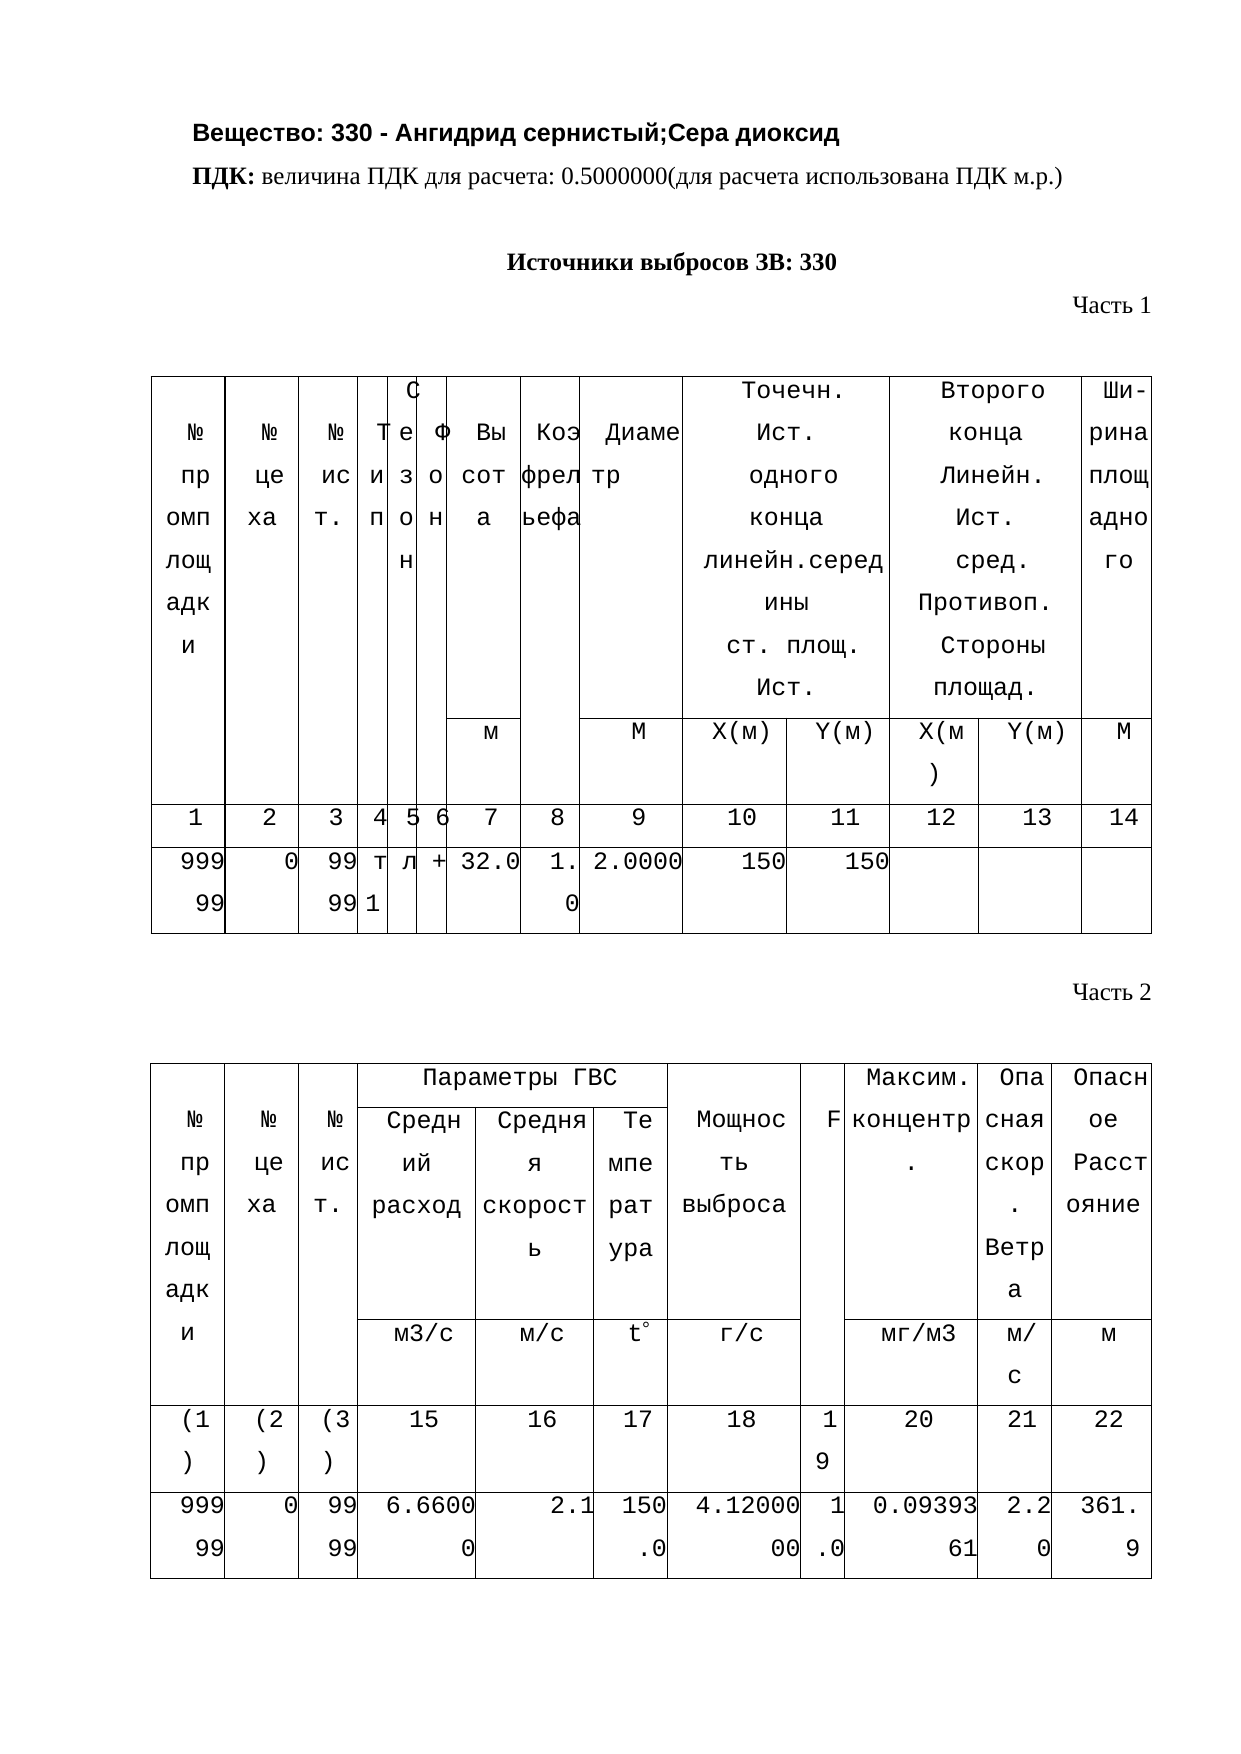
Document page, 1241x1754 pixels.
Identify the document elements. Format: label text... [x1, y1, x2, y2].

table_header Сезон [388, 377, 416, 803]
table_header Максим. концентр. [845, 1064, 977, 1319]
table_header Диаметр [580, 377, 682, 717]
table_cell X(м) [890, 719, 978, 803]
table_cell 361.9 [1052, 1493, 1151, 1578]
table_cell 6 [417, 805, 446, 847]
table_cell 9999 [299, 1493, 357, 1578]
table_cell м3/с [358, 1320, 475, 1405]
table_cell М [580, 719, 682, 803]
table_cell 0.0939361 [845, 1493, 977, 1578]
table_cell (2) [225, 1406, 298, 1492]
table_cell 99999 [151, 1493, 224, 1578]
table_cell 18 [668, 1406, 800, 1492]
text Часть 2 [177, 977, 1152, 1006]
table_cell 5 [388, 805, 416, 847]
table_cell 11 [787, 805, 889, 847]
table_cell 1 [152, 805, 224, 847]
table_header Точечн. Ист. одного конца линейн.середины ст. площ. Ист. [683, 377, 889, 717]
table_cell [979, 848, 1081, 933]
table_cell мг/м3 [845, 1320, 977, 1405]
table_cell 15 [358, 1406, 475, 1492]
table_cell М [1082, 719, 1151, 803]
table_cell 32.0 [447, 848, 520, 933]
table_cell 3 [299, 805, 357, 847]
table_cell л [388, 848, 416, 933]
table_cell X(м) [683, 719, 786, 803]
table_cell 21 [978, 1406, 1051, 1492]
table_cell 14 [1082, 805, 1151, 847]
table_cell (3) [299, 1406, 357, 1492]
table_cell м [1052, 1320, 1151, 1405]
table_header Ши-рина площадного [1082, 377, 1151, 717]
table_cell Температура [594, 1108, 667, 1319]
table_cell 13 [979, 805, 1081, 847]
table_cell 17 [594, 1406, 667, 1492]
table_header № ист. [299, 377, 357, 803]
table_cell 8 [521, 805, 579, 847]
table_header № ист. [299, 1064, 357, 1405]
table_header Мощность выброса [668, 1064, 800, 1319]
table_header Фон [417, 377, 446, 803]
table_cell 0 [226, 848, 298, 933]
table_header № промплощадки [151, 1064, 224, 1405]
table_header № промплощадки [152, 377, 224, 803]
table_cell Y(м) [787, 719, 889, 803]
table_cell г/с [668, 1320, 800, 1405]
table_cell 0 [225, 1493, 298, 1578]
table_cell 20 [845, 1406, 977, 1492]
table_header Опасное Расстояние [1052, 1064, 1151, 1319]
table_cell + [417, 848, 446, 933]
table_cell 1.0 [521, 848, 579, 933]
table_cell Средняя скорость [476, 1108, 593, 1319]
text ПДК: величина ПДК для расчета: 0.5000000(для расчета использована ПДК м.р.) [177, 161, 1152, 190]
table_cell t [594, 1320, 667, 1405]
table_cell м/с [978, 1320, 1051, 1405]
table_cell т1 [358, 848, 387, 933]
table_header Параметры ГВС [358, 1064, 667, 1107]
table_cell [1082, 848, 1151, 933]
table_cell Y(м) [979, 719, 1081, 803]
table_cell 150 [787, 848, 889, 933]
table_cell 2 [226, 805, 298, 847]
text Вещество: 330 - Ангидрид сернистый;Сера диоксид [177, 118, 1152, 147]
table_header Коэфрельефа [521, 377, 579, 803]
table_cell 16 [476, 1406, 593, 1492]
table_header Второго конца Линейн. Ист. сред. Противоп. Стороны площад. [890, 377, 1081, 717]
table_header Тип [358, 377, 387, 803]
table_cell 9999 [299, 848, 357, 933]
table_header № цеха [226, 377, 298, 803]
table_header F [801, 1064, 844, 1405]
table_cell 150 [683, 848, 786, 933]
table_cell 10 [683, 805, 786, 847]
table_header № цеха [225, 1064, 298, 1405]
table_cell 12 [890, 805, 978, 847]
table_cell м [447, 719, 520, 803]
table_cell 9 [580, 805, 682, 847]
table_cell [890, 848, 978, 933]
table_header Опасная скор. Ветра [978, 1064, 1051, 1319]
table_cell 4 [358, 805, 387, 847]
table_cell 2.0000 [580, 848, 682, 933]
text Часть 1 [177, 291, 1152, 319]
text Источники выбросов ЗВ: 330 [177, 247, 1152, 276]
table_cell 150.0 [594, 1493, 667, 1578]
table_cell 99999 [152, 848, 224, 933]
table_cell м/с [476, 1320, 593, 1405]
table_cell 6.66000 [358, 1493, 475, 1578]
table_cell (1) [151, 1406, 224, 1492]
table_cell 2.20 [978, 1493, 1051, 1578]
table_cell 2.1 [476, 1493, 593, 1578]
table_cell 19 [801, 1406, 844, 1492]
table_cell 4.1200000 [668, 1493, 800, 1578]
table_cell 7 [447, 805, 520, 847]
table_cell Средний расход [358, 1108, 475, 1319]
table_cell 1.0 [801, 1493, 844, 1578]
table_cell 22 [1052, 1406, 1151, 1492]
table_header Высота [447, 377, 520, 717]
